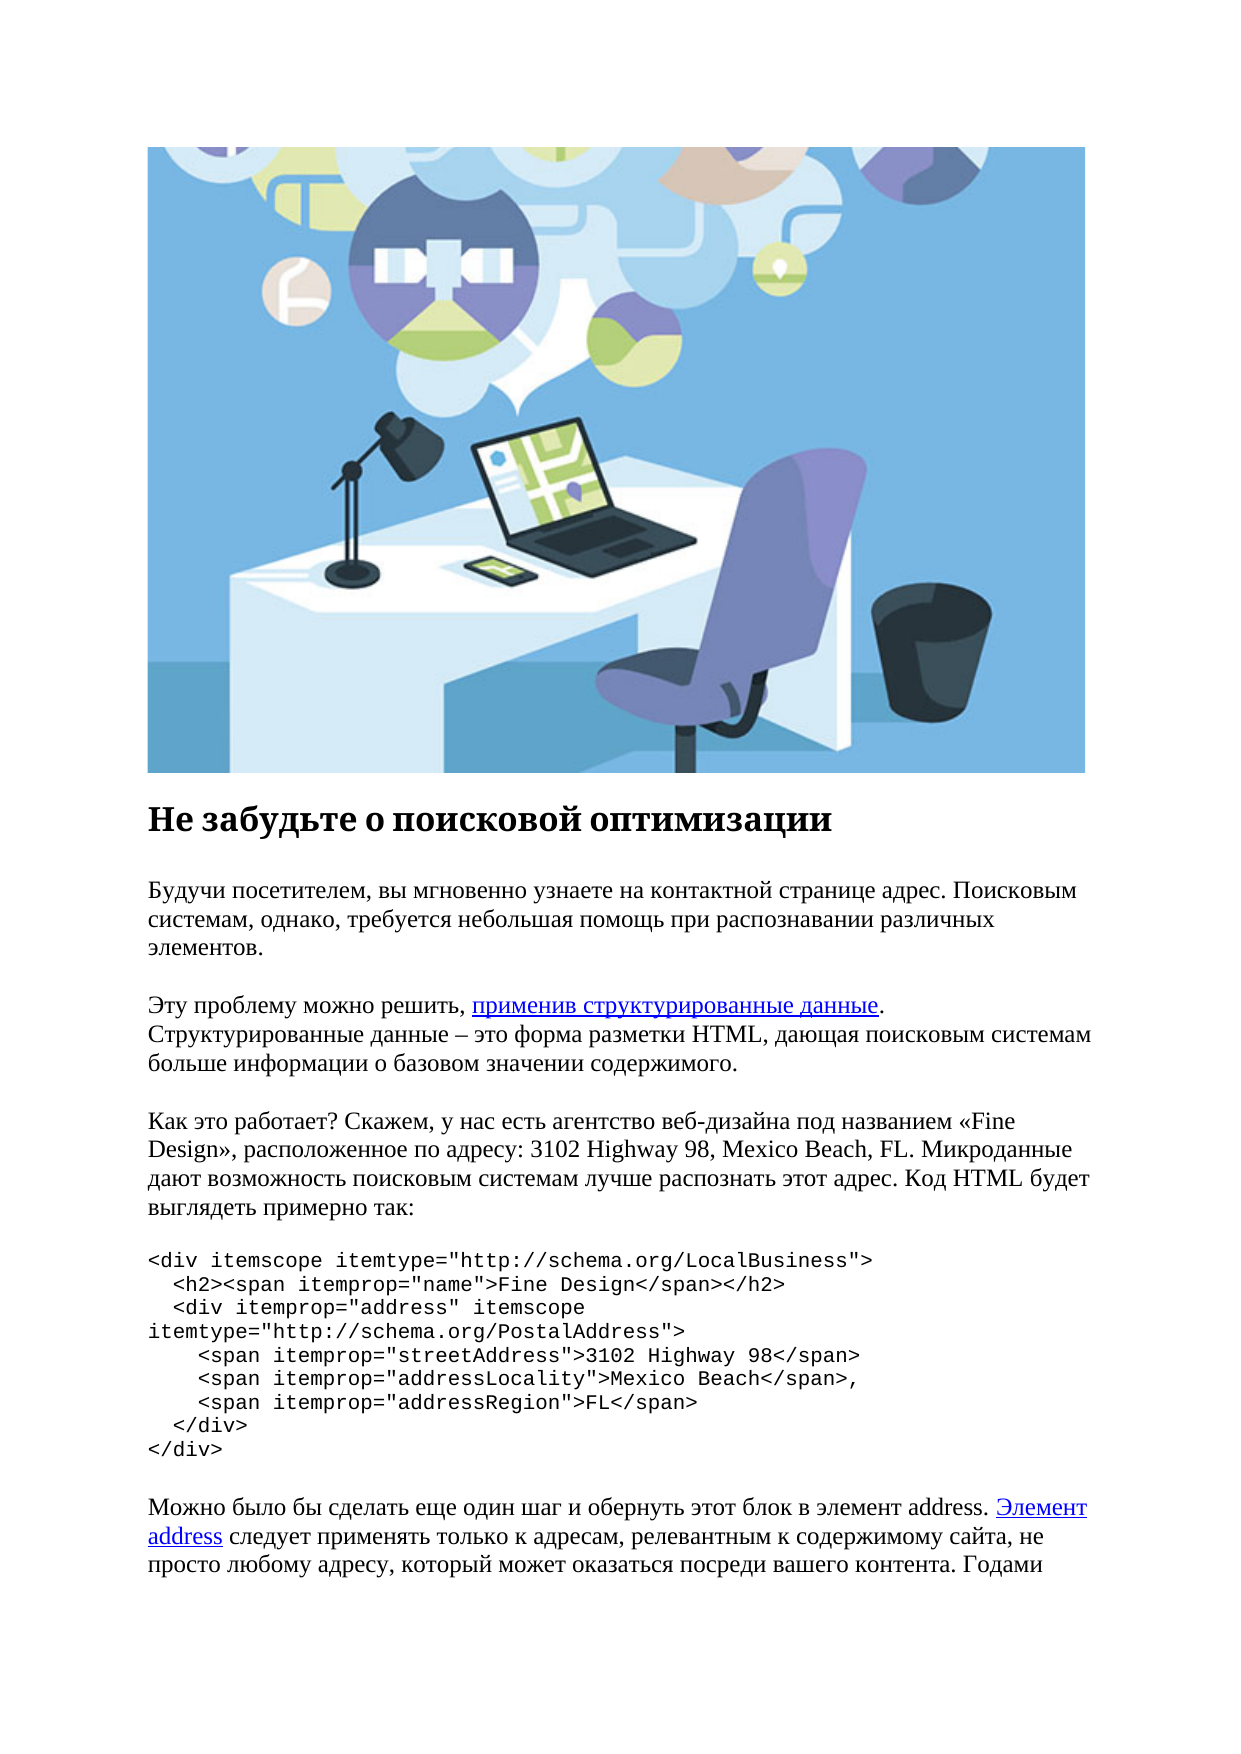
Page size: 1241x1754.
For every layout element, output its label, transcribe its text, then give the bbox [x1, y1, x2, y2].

text <h2><span itemprop="name">Fine Design</span></h2> [148, 1274, 1093, 1297]
text <div itemprop="address" itemscope itemtype="http://schema.org/PostalAddress"> [148, 1297, 1093, 1344]
text <span itemprop="addressLocality">Mexico Beach</span>, [148, 1368, 1093, 1392]
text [148, 1492, 1093, 1578]
text </div> [148, 1416, 1093, 1439]
text <span itemprop="streetAddress">3102 Highway 98</span> [148, 1344, 1093, 1368]
text Эту проблему можно решить, применив структурированные данные. Структурированные данные – это форма разметки HTML, дающая поисковым системам больше информации о базовом значении содержимого. [148, 990, 1093, 1077]
text Будучи посетителем, вы мгновенно узнаете на контактной странице адрес. Поисковым системам, однако, требуется небольшая помощь при распознавании различных элементов. [148, 875, 1093, 961]
picture [147, 147, 1085, 773]
text </div> [148, 1439, 1093, 1463]
text <span itemprop="addressRegion">FL</span> [148, 1392, 1093, 1416]
text Как это работает? Скажем, у нас есть агентство веб-дизайна под названием «Fine Design», расположенное по адресу: 3102 Highway 98, Mexico Beach, FL. Микроданные дают возможность поисковым системам лучше распознать этот адрес. Код HTML будет выглядеть примерно так: [148, 1106, 1093, 1221]
text <div itemscope itemtype="http://schema.org/LocalBusiness"> [148, 1250, 1093, 1274]
subtitle Не забудьте о поисковой оптимизации [148, 802, 1093, 840]
